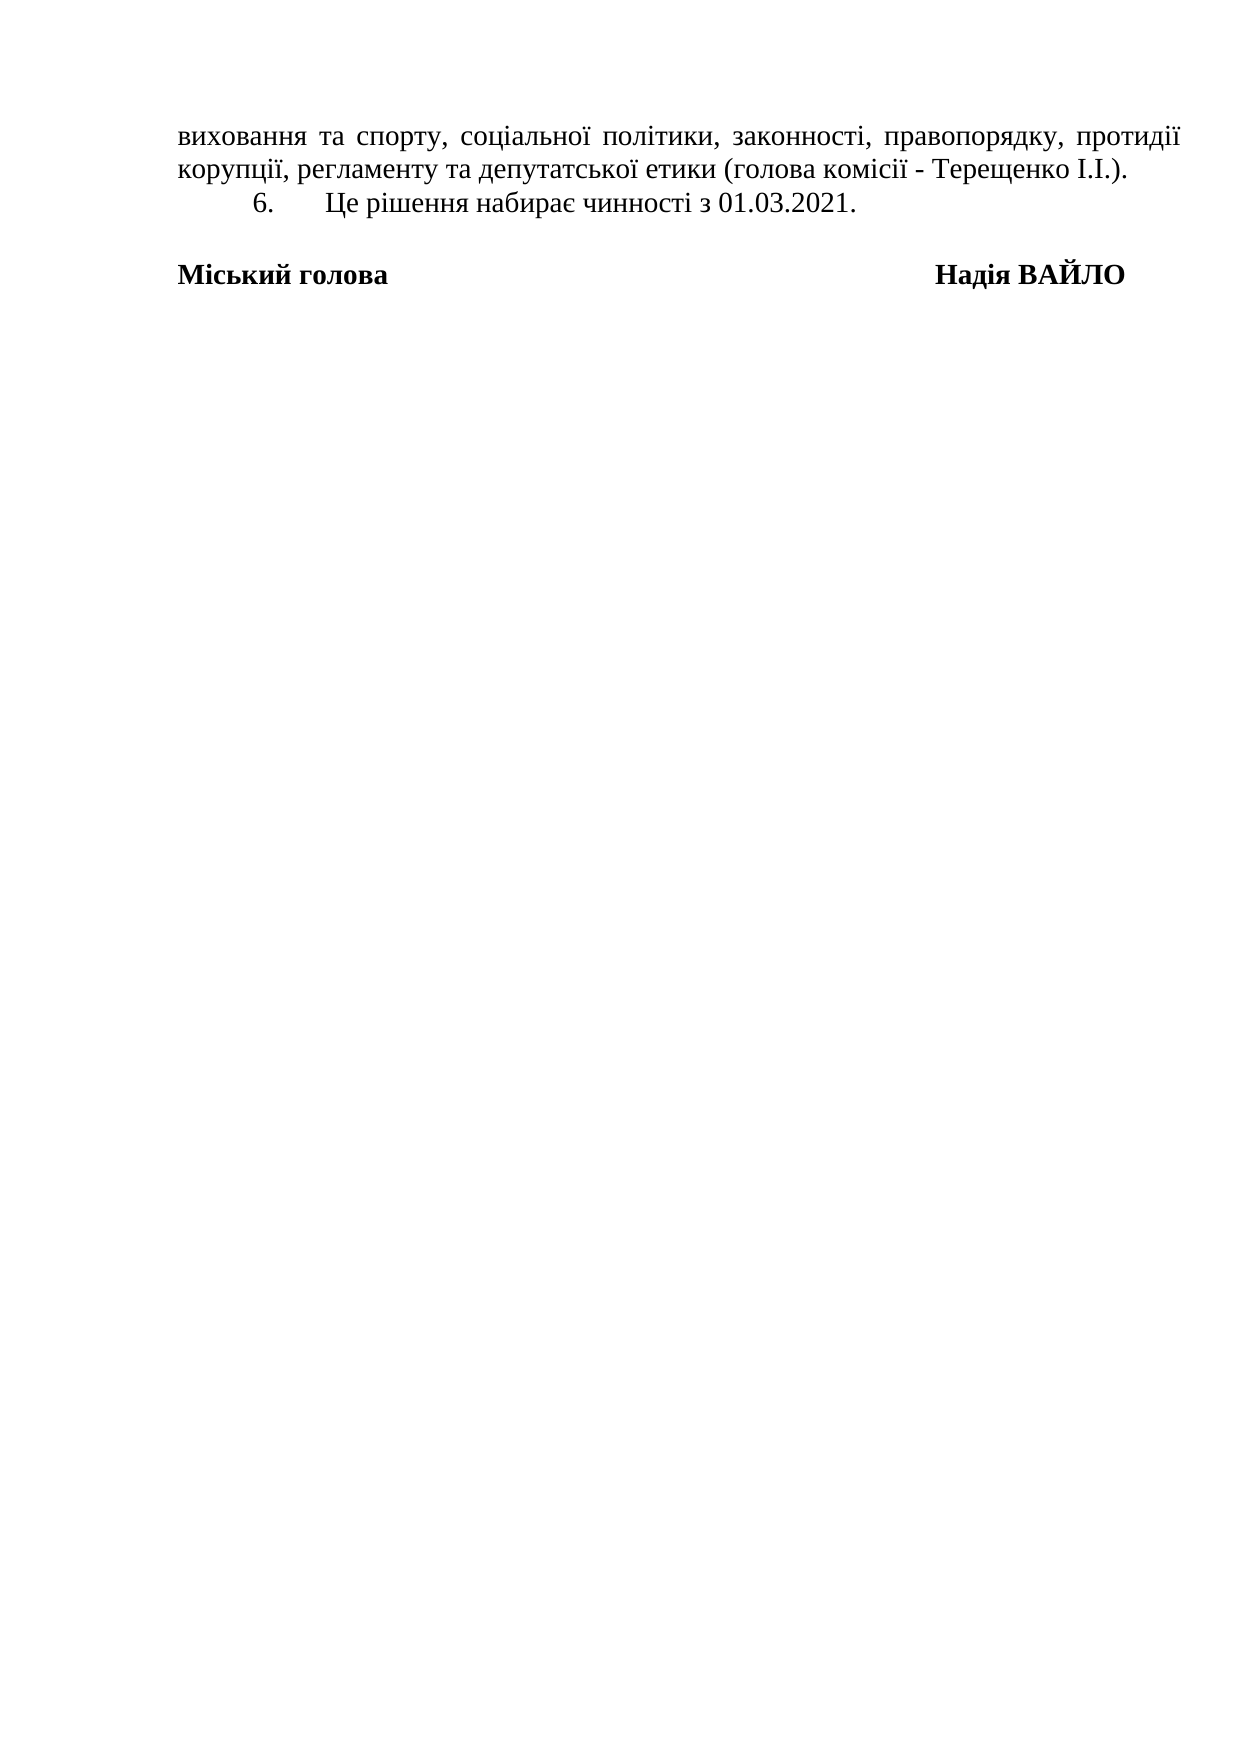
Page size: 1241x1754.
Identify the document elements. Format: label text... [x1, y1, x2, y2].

text 6. Це рішення набирає чинності з 01.03.2021. [177, 185, 1181, 219]
text Міський голова Надія ВАЙЛО [177, 257, 1181, 291]
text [177, 118, 1181, 185]
